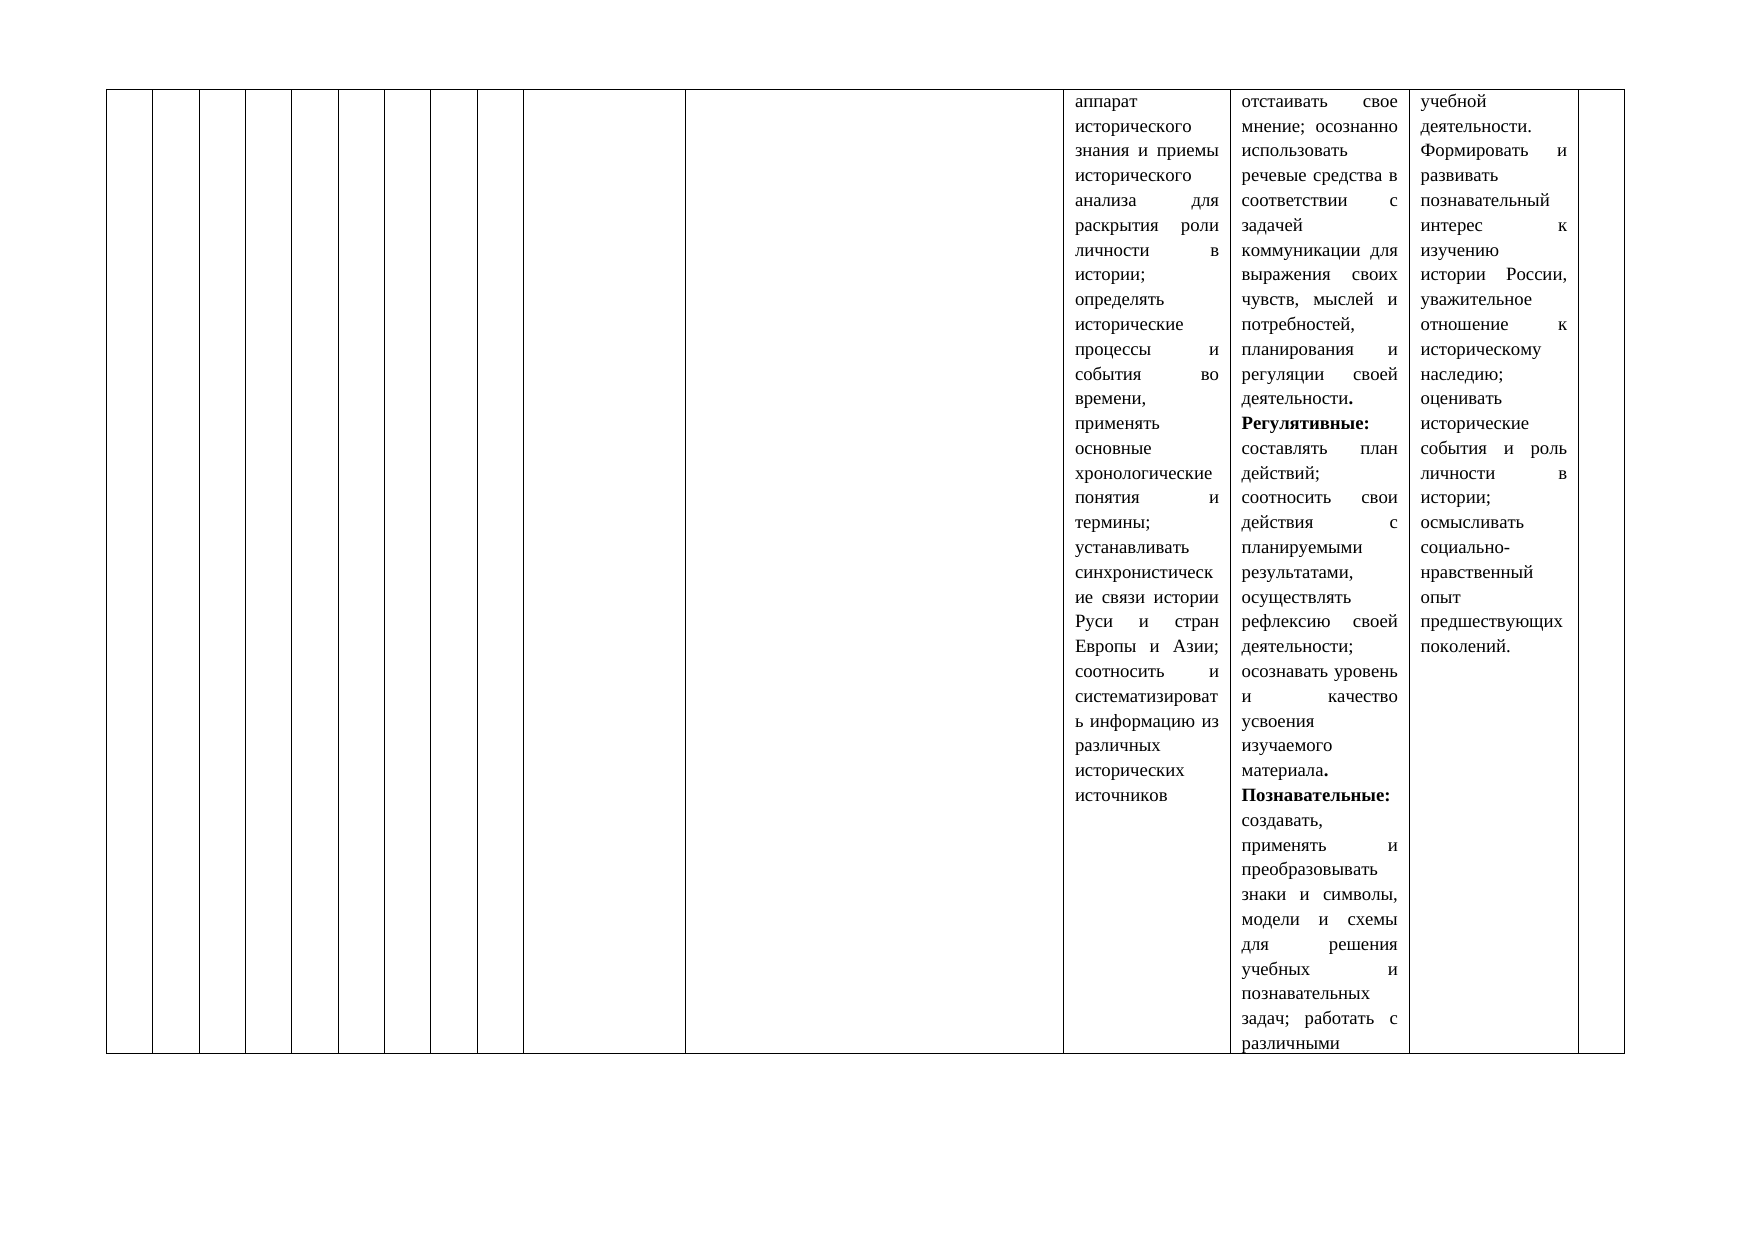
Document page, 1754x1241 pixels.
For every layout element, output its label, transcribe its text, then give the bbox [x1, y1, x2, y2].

table_cell [292, 90, 338, 1053]
table_cell [339, 90, 384, 1053]
table_cell [1579, 90, 1624, 1053]
table_cell [200, 90, 245, 1053]
table_cell 1 [107, 90, 152, 1053]
table_cell [246, 90, 291, 1053]
table_cell [153, 90, 199, 1053]
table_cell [1231, 90, 1409, 1053]
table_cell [686, 90, 1063, 1053]
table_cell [1410, 90, 1578, 1053]
table_cell [478, 90, 523, 1053]
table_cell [1064, 90, 1230, 1053]
table_cell [431, 90, 477, 1053]
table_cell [524, 90, 685, 1053]
table_cell [385, 90, 430, 1053]
